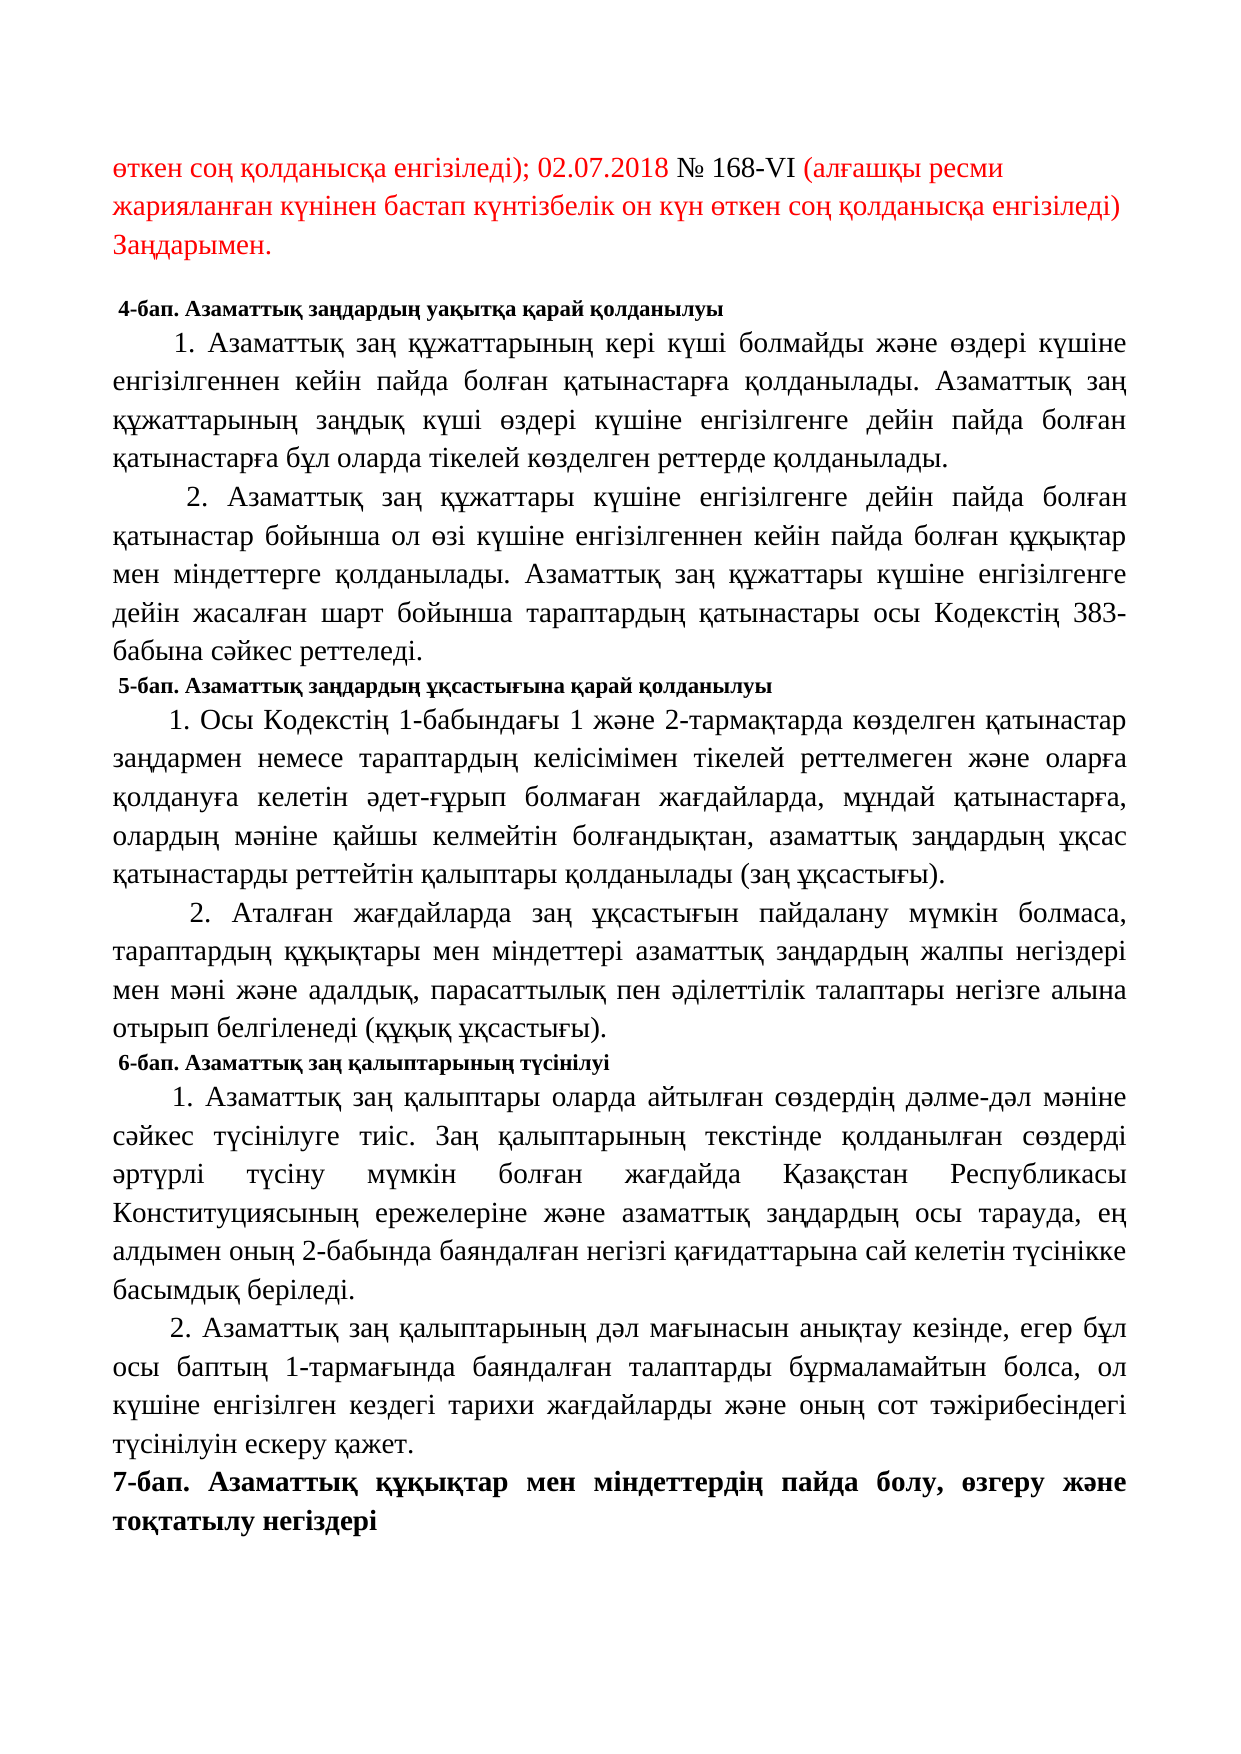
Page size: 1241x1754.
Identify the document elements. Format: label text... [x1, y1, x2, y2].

text 2. Аталған жағдайларда заң ұқсастығын пайдалану мүмкiн болмаса, тараптардың құқықтары мен мiндеттерi азаматтық заңдардың жалпы негiздерi мен мәнi және адалдық, парасаттылық пен әдiлеттiлiк талаптары негiзге алына отырып белгiленедi (құқық ұқсастығы). [112, 895, 1128, 1044]
text 2. Азаматтық заң құжаттары күшiне енгiзiлгенге дейiн пайда болған қатынастар бойынша ол өзi күшiне енгiзiлгеннен кейiн пайда болған құқықтар мен мiндеттерге қолданылады. Азаматтық заң құжаттары күшiне енгiзiлгенге дейiн жасалған шарт бойынша тараптардың қатынастары осы Кодекстiң 383-бабына сәйкес реттеледi. [112, 479, 1128, 667]
text 2. Азаматтық заң қалыптарының дәл мағынасын анықтау кезiнде, егер бұл осы баптың 1-тармағында баяндалған талаптарды бұрмаламайтын болса, ол күшiне енгiзiлген кездегi тарихи жағдайларды және оның сот тәжiрибесiндегi түсiнiлуiн ескеру қажет. [112, 1310, 1128, 1459]
text 5-бап. Азаматтық заңдардың ұқсастығына қарай қолданылуы [112, 672, 1128, 698]
text 4-бап. Азаматтық заңдардың уақытқа қарай қолданылуы [112, 295, 1128, 321]
text 6-бап. Азаматтық заң қалыптарының түсiнiлуi [112, 1049, 1128, 1075]
text 1. Азаматтық заң құжаттарының керi күшi болмайды және өздерi күшiне енгiзiлгеннен кейiн пайда болған қатынастарға қолданылады. Азаматтық заң құжаттарының заңдық күшi өздерi күшiне енгiзiлгенге дейiн пайда болған қатынастарға бұл оларда тiкелей көзделген реттерде қолданылады. [112, 325, 1128, 474]
text 1. Осы Кодекстiң 1-бабындағы 1 және 2-тармақтарда көзделген қатынастар заңдармен немесе тараптардың келiсiмiмен тiкелей реттелмеген және оларға қолдануға келетiн әдет-ғұрып болмаған жағдайларда, мұндай қатынастарға, олардың мәнiне қайшы келмейтiн болғандықтан, азаматтық заңдардың ұқсас қатынастарды реттейтiн қалыптары қолданылады (заң ұқсастығы). [112, 702, 1128, 890]
text 7-бап. Азаматтық құқықтар мен мiндеттердiң пайда болу, өзгеру және тоқтатылу негiздерi [112, 1464, 1128, 1537]
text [112, 150, 1128, 291]
text 1. Азаматтық заң қалыптары оларда айтылған сөздердiң дәлме-дәл мәнiне сәйкес түсiнiлуге тиiс. Заң қалыптарының текстiнде қолданылған сөздердi әртүрлi түсiну мүмкiн болған жағдайда Қазақстан Республикасы Конституциясының ережелерiне және азаматтық заңдардың осы тарауда, ең алдымен оның 2-бабында баяндалған негiзгi қағидаттарына сай келетiн түсiнiкке басымдық берiледi. [112, 1079, 1128, 1305]
